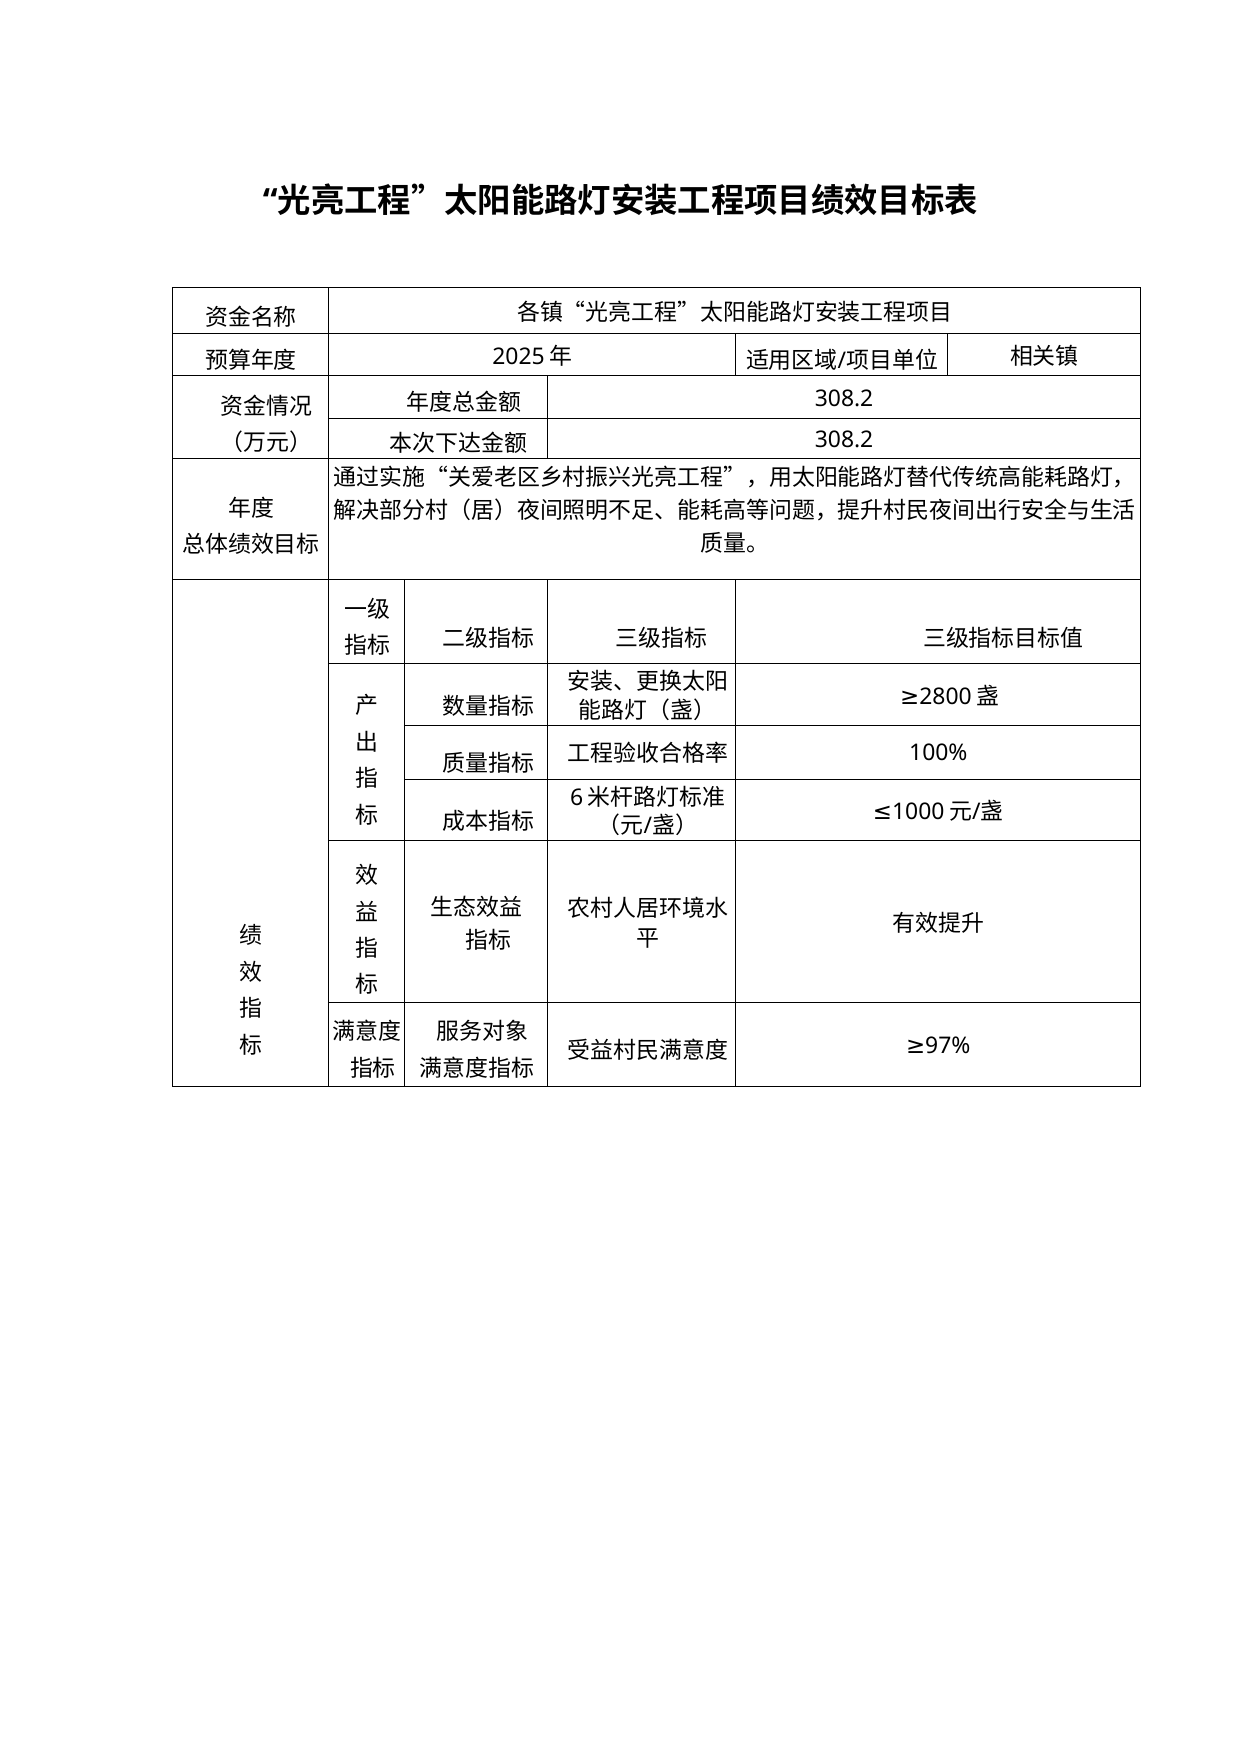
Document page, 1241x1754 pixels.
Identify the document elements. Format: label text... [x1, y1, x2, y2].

table_cell 成本指标 [405, 780, 547, 840]
table_cell 三级指标 [548, 580, 735, 663]
table_cell 数量指标 [405, 664, 547, 724]
table_header 各镇“光亮工程”太阳能路灯安装工程项目 [329, 288, 1140, 333]
table_cell 工程验收合格率 [548, 726, 735, 778]
table_header 资金名称 [173, 288, 328, 333]
table_cell 308.2 [548, 419, 1140, 458]
table_cell 100% [736, 726, 1140, 778]
table_cell 三级指标目标值 [736, 580, 1140, 663]
table_cell 有效提升 [736, 841, 1140, 1002]
table_cell 绩效指标 [173, 580, 328, 1086]
table_cell 产出指标 [329, 664, 404, 840]
table_cell 本次下达金额 [329, 419, 547, 458]
table_cell 生态效益指标 [405, 841, 547, 1002]
table_cell 年度总金额 [329, 376, 547, 418]
table_cell 质量指标 [405, 726, 547, 778]
table_cell ≥97% [736, 1003, 1140, 1086]
table_cell 通过实施“关爱老区乡村振兴光亮工程”，用太阳能路灯替代传统高能耗路灯，解决部分村（居）夜间照明不足、能耗高等问题，提升村民夜间出行安全与生活质量。 [329, 459, 1140, 579]
table_cell 适用区域/项目单位 [736, 334, 947, 375]
table_cell 满意度指标 [329, 1003, 404, 1086]
table_cell ≤1000元/盏 [736, 780, 1140, 840]
table_cell 效益指标 [329, 841, 404, 1002]
table_cell 预算年度 [173, 334, 328, 375]
table_cell 安装、更换太阳能路灯（盏） [548, 664, 735, 724]
table_cell 受益村民满意度 [548, 1003, 735, 1086]
table_cell ≥2800盏 [736, 664, 1140, 724]
table_cell 6米杆路灯标准（元/盏） [548, 780, 735, 840]
table_cell 一级指标 [329, 580, 404, 663]
table_cell 相关镇 [948, 334, 1140, 375]
table_cell 农村人居环境水平 [548, 841, 735, 1002]
table_cell 服务对象满意度指标 [405, 1003, 547, 1086]
table_cell 2025年 [329, 334, 735, 375]
table_cell 资金情况 （万元） [173, 376, 328, 458]
table_cell 年度 总体绩效目标 [173, 459, 328, 579]
list “光亮工程”太阳能路灯安装工程项目绩效目标表 [187, 162, 1053, 224]
table_cell 二级指标 [405, 580, 547, 663]
table_cell 308.2 [548, 376, 1140, 418]
